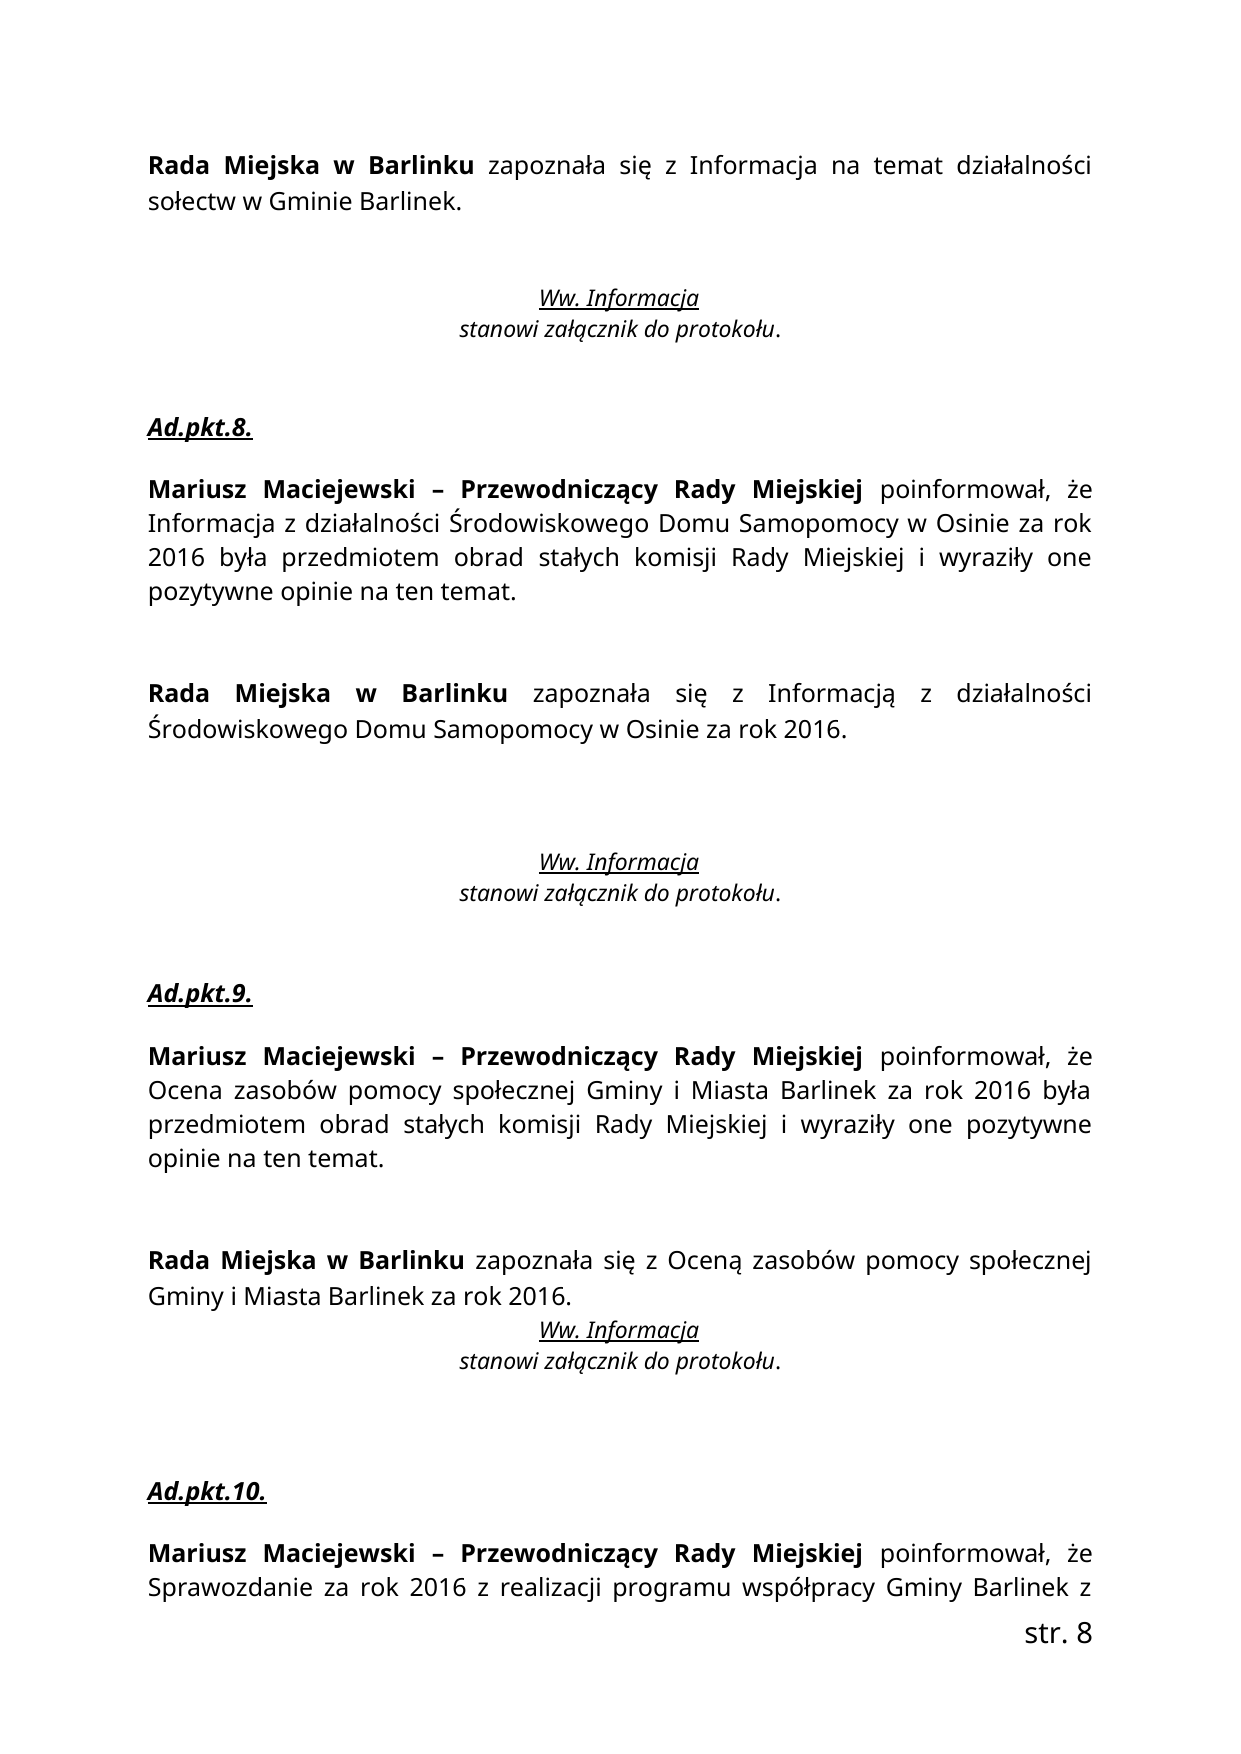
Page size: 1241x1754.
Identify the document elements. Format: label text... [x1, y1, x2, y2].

text stanowi załącznik do protokołu. [148, 1345, 1093, 1377]
text Ad.pkt.10. [148, 1473, 1093, 1507]
text Ww. Informacja [148, 846, 1093, 877]
text Ww. Informacja [148, 1314, 1093, 1345]
text Rada Miejska w Barlinku zapoznała się z Informacja na temat działalności sołectw w Gminie Barlinek. [148, 148, 1093, 217]
text Ad.pkt.9. [148, 976, 1093, 1010]
text Mariusz Maciejewski – Przewodniczący Rady Miejskiej poinformował, że Ocena zasobów pomocy społecznej Gminy i Miasta Barlinek za rok 2016 była przedmiotem obrad stałych komisji Rady Miejskiej i wyraziły one pozytywne opinie na ten temat. [148, 1038, 1093, 1174]
text Mariusz Maciejewski – Przewodniczący Rady Miejskiej poinformował, że Informacja z działalności Środowiskowego Domu Samopomocy w Osinie za rok 2016 była przedmiotem obrad stałych komisji Rady Miejskiej i wyraziły one pozytywne opinie na ten temat. [148, 471, 1093, 608]
text stanowi załącznik do protokołu. [148, 313, 1093, 344]
text Rada Miejska w Barlinku zapoznała się z Oceną zasobów pomocy społecznej Gminy i Miasta Barlinek za rok 2016. [148, 1243, 1093, 1312]
text Ad.pkt.8. [148, 409, 1093, 443]
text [148, 1535, 1093, 1603]
text stanowi załącznik do protokołu. [148, 877, 1093, 908]
text Rada Miejska w Barlinku zapoznała się z Informacją z działalności Środowiskowego Domu Samopomocy w Osinie za rok 2016. [148, 676, 1093, 746]
text Ww. Informacja [148, 282, 1093, 313]
